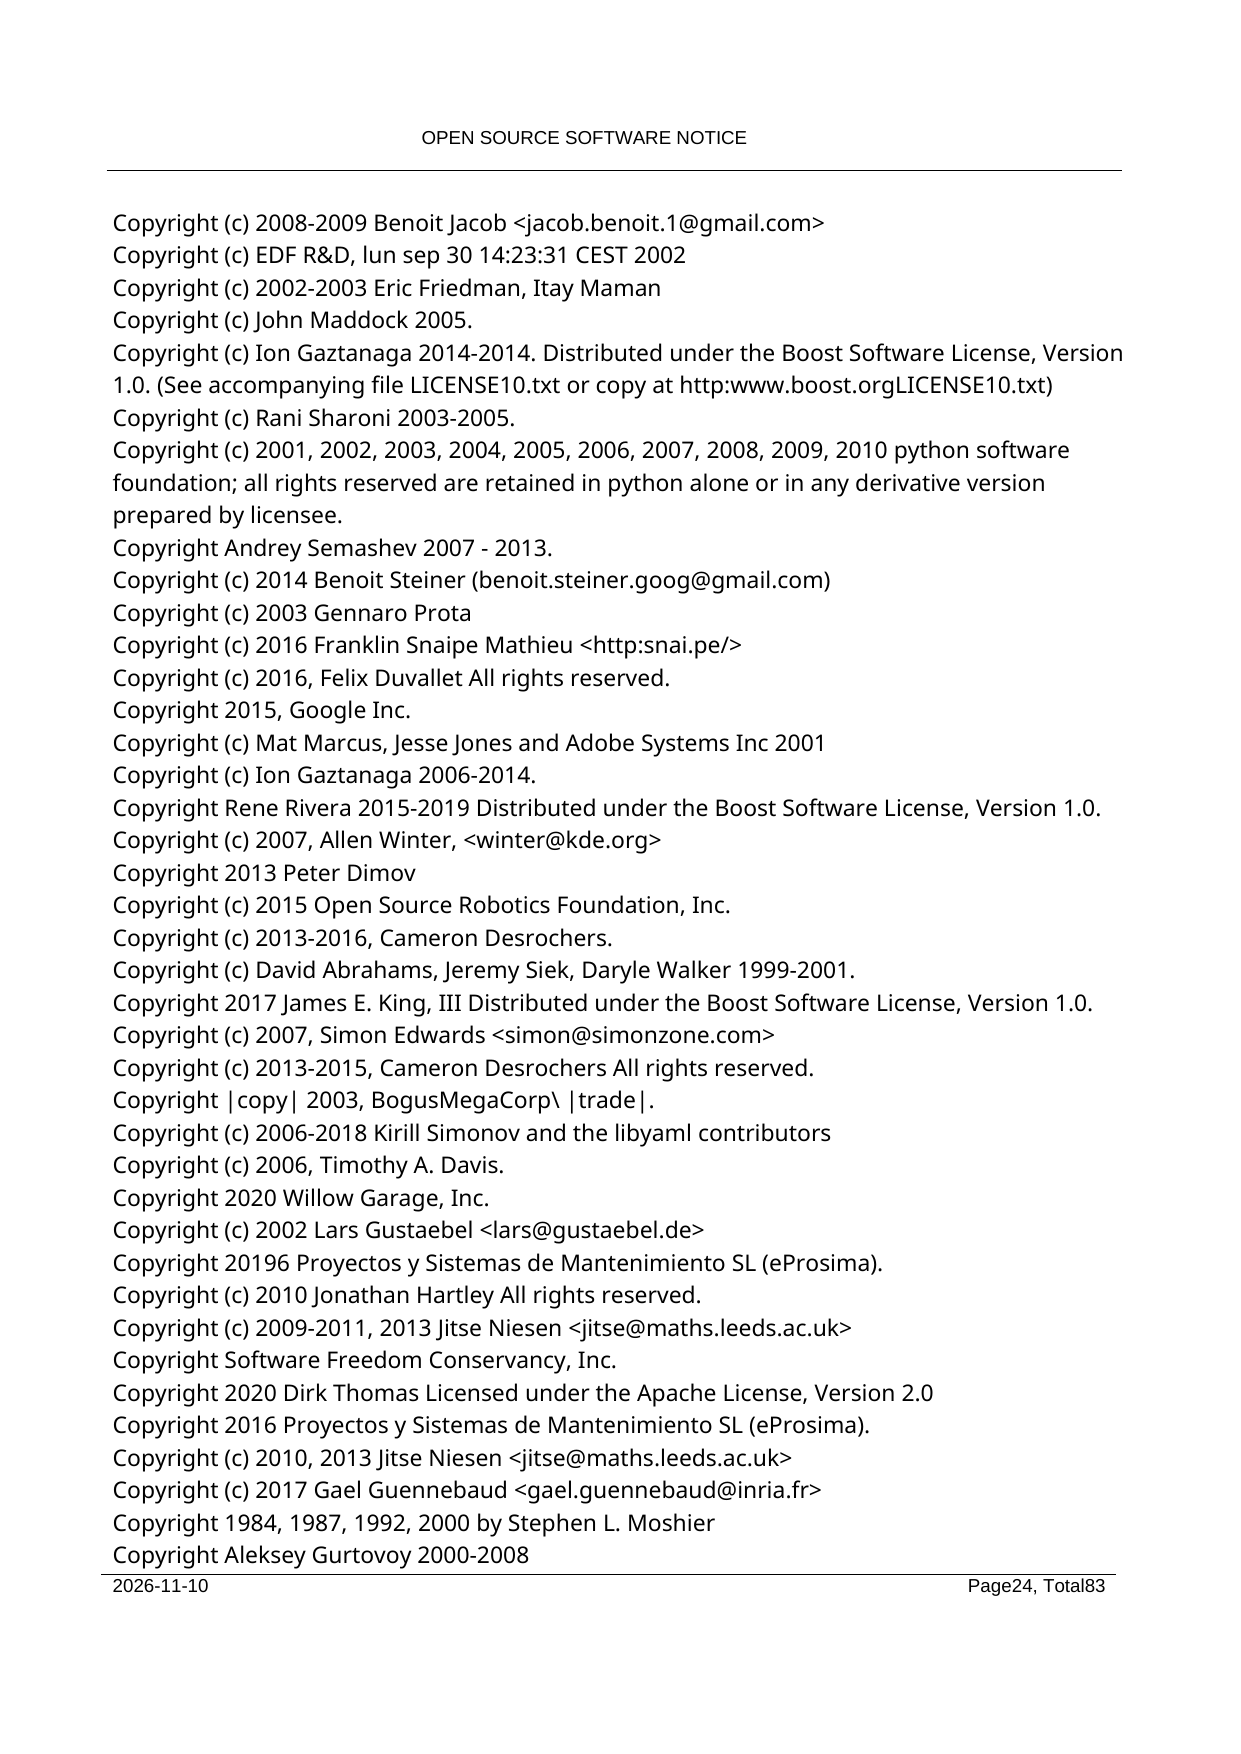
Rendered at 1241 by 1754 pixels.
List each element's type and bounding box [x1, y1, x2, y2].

text [112, 206, 1128, 1571]
